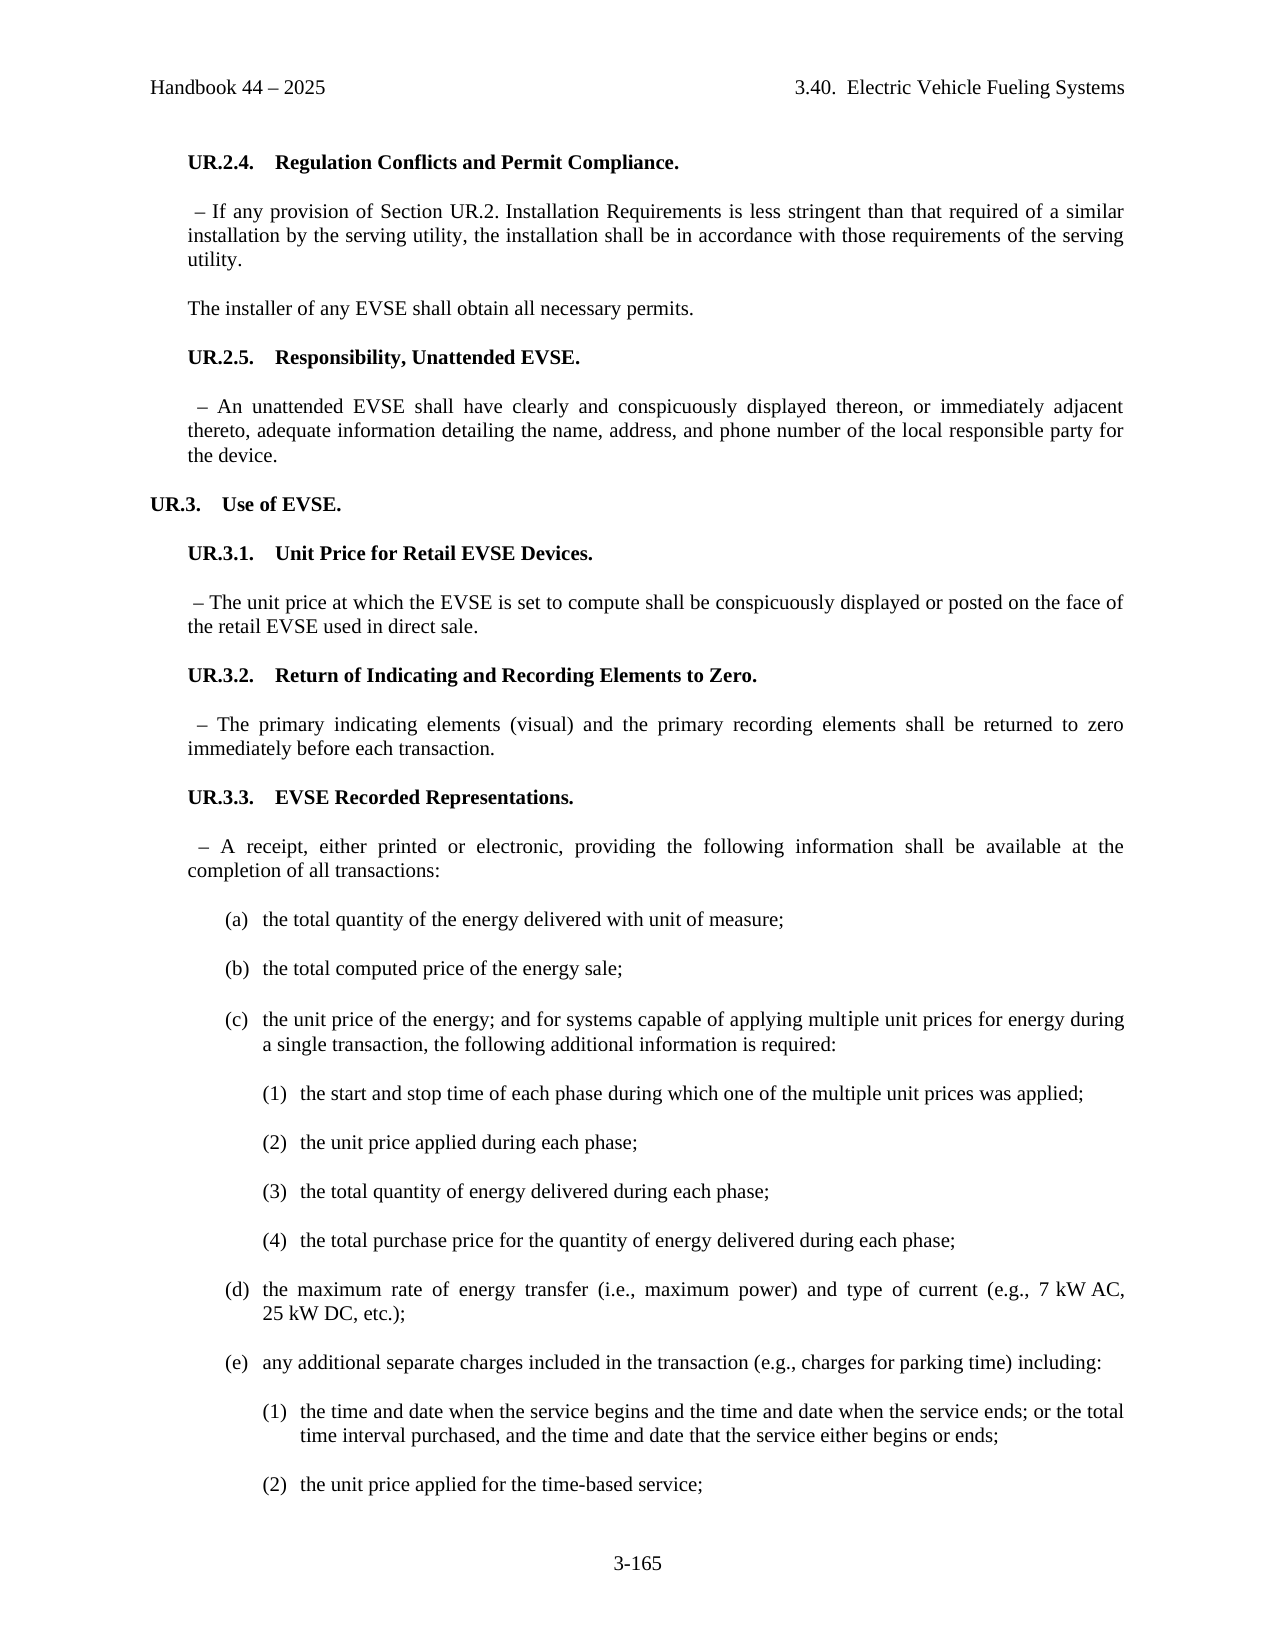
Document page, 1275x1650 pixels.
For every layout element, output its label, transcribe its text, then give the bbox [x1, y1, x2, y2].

text – The primary indicating elements (visual) and the primary recording elements shall be returned to zero immediately before each transaction. [187, 712, 1125, 760]
list the total computed price of the energy sale; [225, 956, 1125, 980]
text The installer of any EVSE shall obtain all necessary permits. [187, 296, 1125, 320]
text – An unattended EVSE shall have clearly and conspicuously displayed thereon, or immediately adjacent thereto, adequate information detailing the name, address, and phone number of the local responsible party for the device. [187, 394, 1125, 467]
subtitle UR.3.3. EVSE Recorded Representations. [187, 785, 1125, 809]
list the maximum rate of energy transfer (i.e., maximum power) and type of current (e.g., 7 kW AC, 25 kW DC, etc.); [225, 1277, 1125, 1325]
subtitle UR.3.2. Return of Indicating and Recording Elements to Zero. [187, 663, 1125, 687]
list the total quantity of the energy delivered with unit of measure; [225, 907, 1125, 931]
subtitle UR.3. Use of EVSE. [150, 492, 1125, 516]
list any additional separate charges included in the transaction (e.g., charges for parking time) including: [225, 1350, 1125, 1374]
text – A receipt, either printed or electronic, providing the following information shall be available at the completion of all transactions: [187, 834, 1125, 882]
list the unit price of the energy; and for systems capable of applying multiple unit prices for energy during a single transaction, the following additional information is required: [225, 1005, 1125, 1056]
subtitle UR.2.5. Responsibility, Unattended EVSE. [187, 345, 1125, 369]
list the start and stop time of each phase during which one of the multiple unit prices was applied; [262, 1081, 1125, 1105]
list the total purchase price for the quantity of energy delivered during each phase; [262, 1228, 1125, 1252]
list the unit price applied for the time-based service; [262, 1472, 1125, 1496]
list the time and date when the service begins and the time and date when the service ends; or the total time interval purchased, and the time and date that the service either begins or ends; [262, 1399, 1125, 1447]
list the total quantity of energy delivered during each phase; [262, 1179, 1125, 1203]
subtitle UR.3.1. Unit Price for Retail EVSE Devices. [187, 541, 1125, 565]
text – The unit price at which the EVSE is set to compute shall be conspicuously displayed or posted on the face of the retail EVSE used in direct sale. [187, 590, 1125, 638]
subtitle UR.2.4. Regulation Conflicts and Permit Compliance. [187, 150, 1125, 174]
list the unit price applied during each phase; [262, 1130, 1125, 1154]
text – If any provision of Section UR.2. Installation Requirements is less stringent than that required of a similar installation by the serving utility, the installation shall be in accordance with those requirements of the serving utility. [187, 199, 1125, 271]
